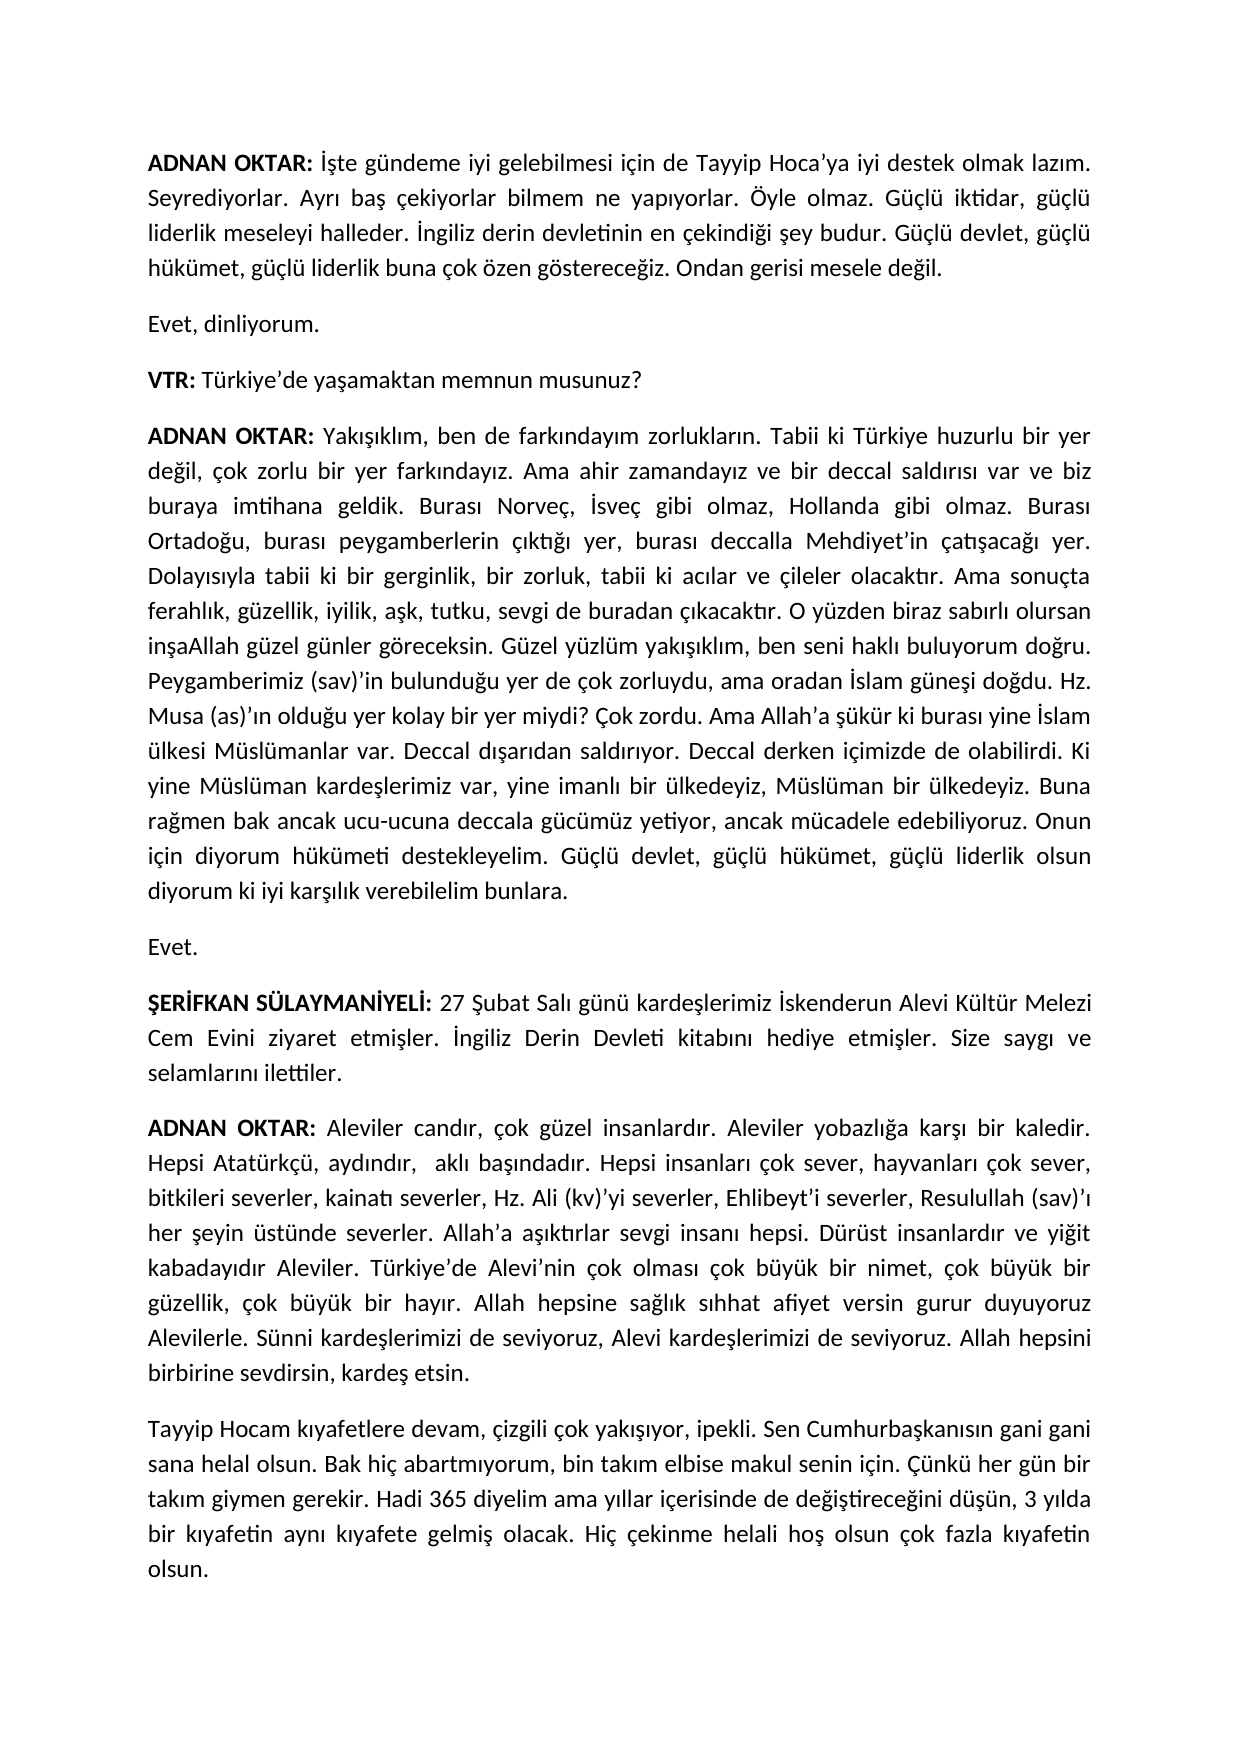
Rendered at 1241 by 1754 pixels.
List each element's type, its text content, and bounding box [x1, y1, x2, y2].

text ŞERİFKAN SÜLAYMANİYELİ: 27 Şubat Salı günü kardeşlerimiz İskenderun Alevi Kültür Melezi Cem Evini ziyaret etmişler. İngiliz Derin Devleti kitabını hediye etmişler. Size saygı ve selamlarını ilettiler. [148, 987, 1093, 1087]
text Evet. [148, 931, 1093, 961]
text ADNAN OKTAR: Aleviler candır, çok güzel insanlardır. Aleviler yobazlığa karşı bir kaledir. Hepsi Atatürkçü, aydındır, aklı başındadır. Hepsi insanları çok sever, hayvanları çok sever, bitkileri severler, kainatı severler, Hz. Ali (kv)’yi severler, Ehlibeyt’i severler, Resulullah (sav)’ı her şeyin üstünde severler. Allah’a aşıktırlar sevgi insanı hepsi. Dürüst insanlardır ve yiğit kabadayıdır Aleviler. Türkiye’de Alevi’nin çok olması çok büyük bir nimet, çok büyük bir güzellik, çok büyük bir hayır. Allah hepsine sağlık sıhhat afiyet versin gurur duyuyoruz Alevilerle. Sünni kardeşlerimizi de seviyoruz, Alevi kardeşlerimizi de seviyoruz. Allah hepsini birbirine sevdirsin, kardeş etsin. [148, 1113, 1093, 1388]
text ADNAN OKTAR: Yakışıklım, ben de farkındayım zorlukların. Tabii ki Türkiye huzurlu bir yer değil, çok zorlu bir yer farkındayız. Ama ahir zamandayız ve bir deccal saldırısı var ve biz buraya imtihana geldik. Burası Norveç, İsveç gibi olmaz, Hollanda gibi olmaz. Burası Ortadoğu, burası peygamberlerin çıktığı yer, burası deccalla Mehdiyet’in çatışacağı yer. Dolayısıyla tabii ki bir gerginlik, bir zorluk, tabii ki acılar ve çileler olacaktır. Ama sonuçta ferahlık, güzellik, iyilik, aşk, tutku, sevgi de buradan çıkacaktır. O yüzden biraz sabırlı olursan inşaAllah güzel günler göreceksin. Güzel yüzlüm yakışıklım, ben seni haklı buluyorum doğru. Peygamberimiz (sav)’in bulunduğu yer de çok zorluydu, ama oradan İslam güneşi doğdu. Hz. Musa (as)’ın olduğu yer kolay bir yer miydi? Çok zordu. Ama Allah’a şükür ki burası yine İslam ülkesi Müslümanlar var. Deccal dışarıdan saldırıyor. Deccal derken içimizde de olabilirdi. Ki yine Müslüman kardeşlerimiz var, yine imanlı bir ülkedeyiz, Müslüman bir ülkedeyiz. Buna rağmen bak ancak ucu-ucuna deccala gücümüz yetiyor, ancak mücadele edebiliyoruz. Onun için diyorum hükümeti destekleyelim. Güçlü devlet, güçlü hükümet, güçlü liderlik olsun diyorum ki iyi karşılık verebilelim bunlara. [148, 420, 1093, 906]
text VTR: Türkiye’de yaşamaktan memnun musunuz? [148, 364, 1093, 395]
text ADNAN OKTAR: İşte gündeme iyi gelebilmesi için de Tayyip Hoca’ya iyi destek olmak lazım. Seyrediyorlar. Ayrı baş çekiyorlar bilmem ne yapıyorlar. Öyle olmaz. Güçlü iktidar, güçlü liderlik meseleyi halleder. İngiliz derin devletinin en çekindiği şey budur. Güçlü devlet, güçlü hükümet, güçlü liderlik buna çok özen göstereceğiz. Ondan gerisi mesele değil. [148, 148, 1093, 283]
text Tayyip Hocam kıyafetlere devam, çizgili çok yakışıyor, ipekli. Sen Cumhurbaşkanısın gani gani sana helal olsun. Bak hiç abartmıyorum, bin takım elbise makul senin için. Çünkü her gün bir takım giymen gerekir. Hadi 365 diyelim ama yıllar içerisinde de değiştireceğini düşün, 3 yılda bir kıyafetin aynı kıyafete gelmiş olacak. Hiç çekinme helali hoş olsun çok fazla kıyafetin olsun. [148, 1413, 1093, 1584]
text Evet, dinliyorum. [148, 308, 1093, 339]
